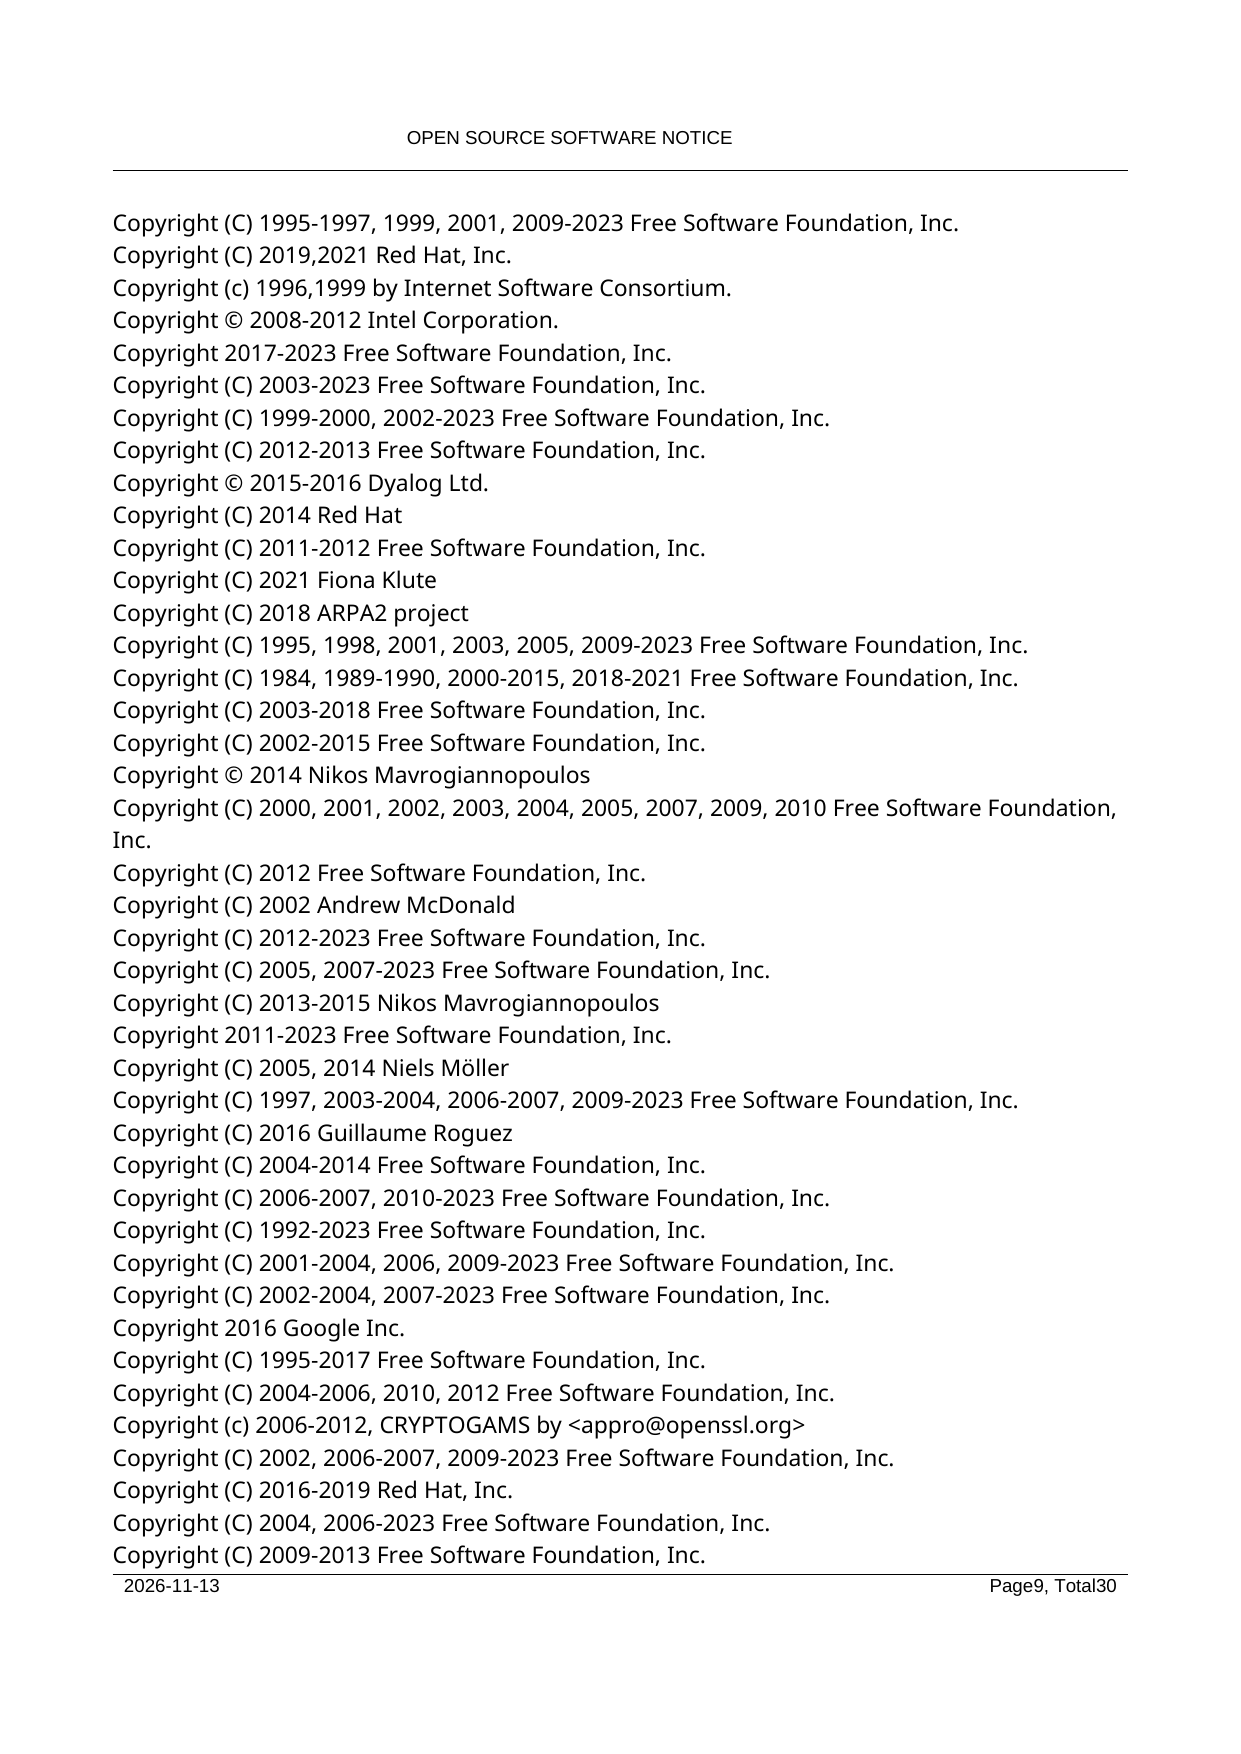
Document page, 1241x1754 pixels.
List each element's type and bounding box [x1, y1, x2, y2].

text [112, 206, 1128, 1571]
